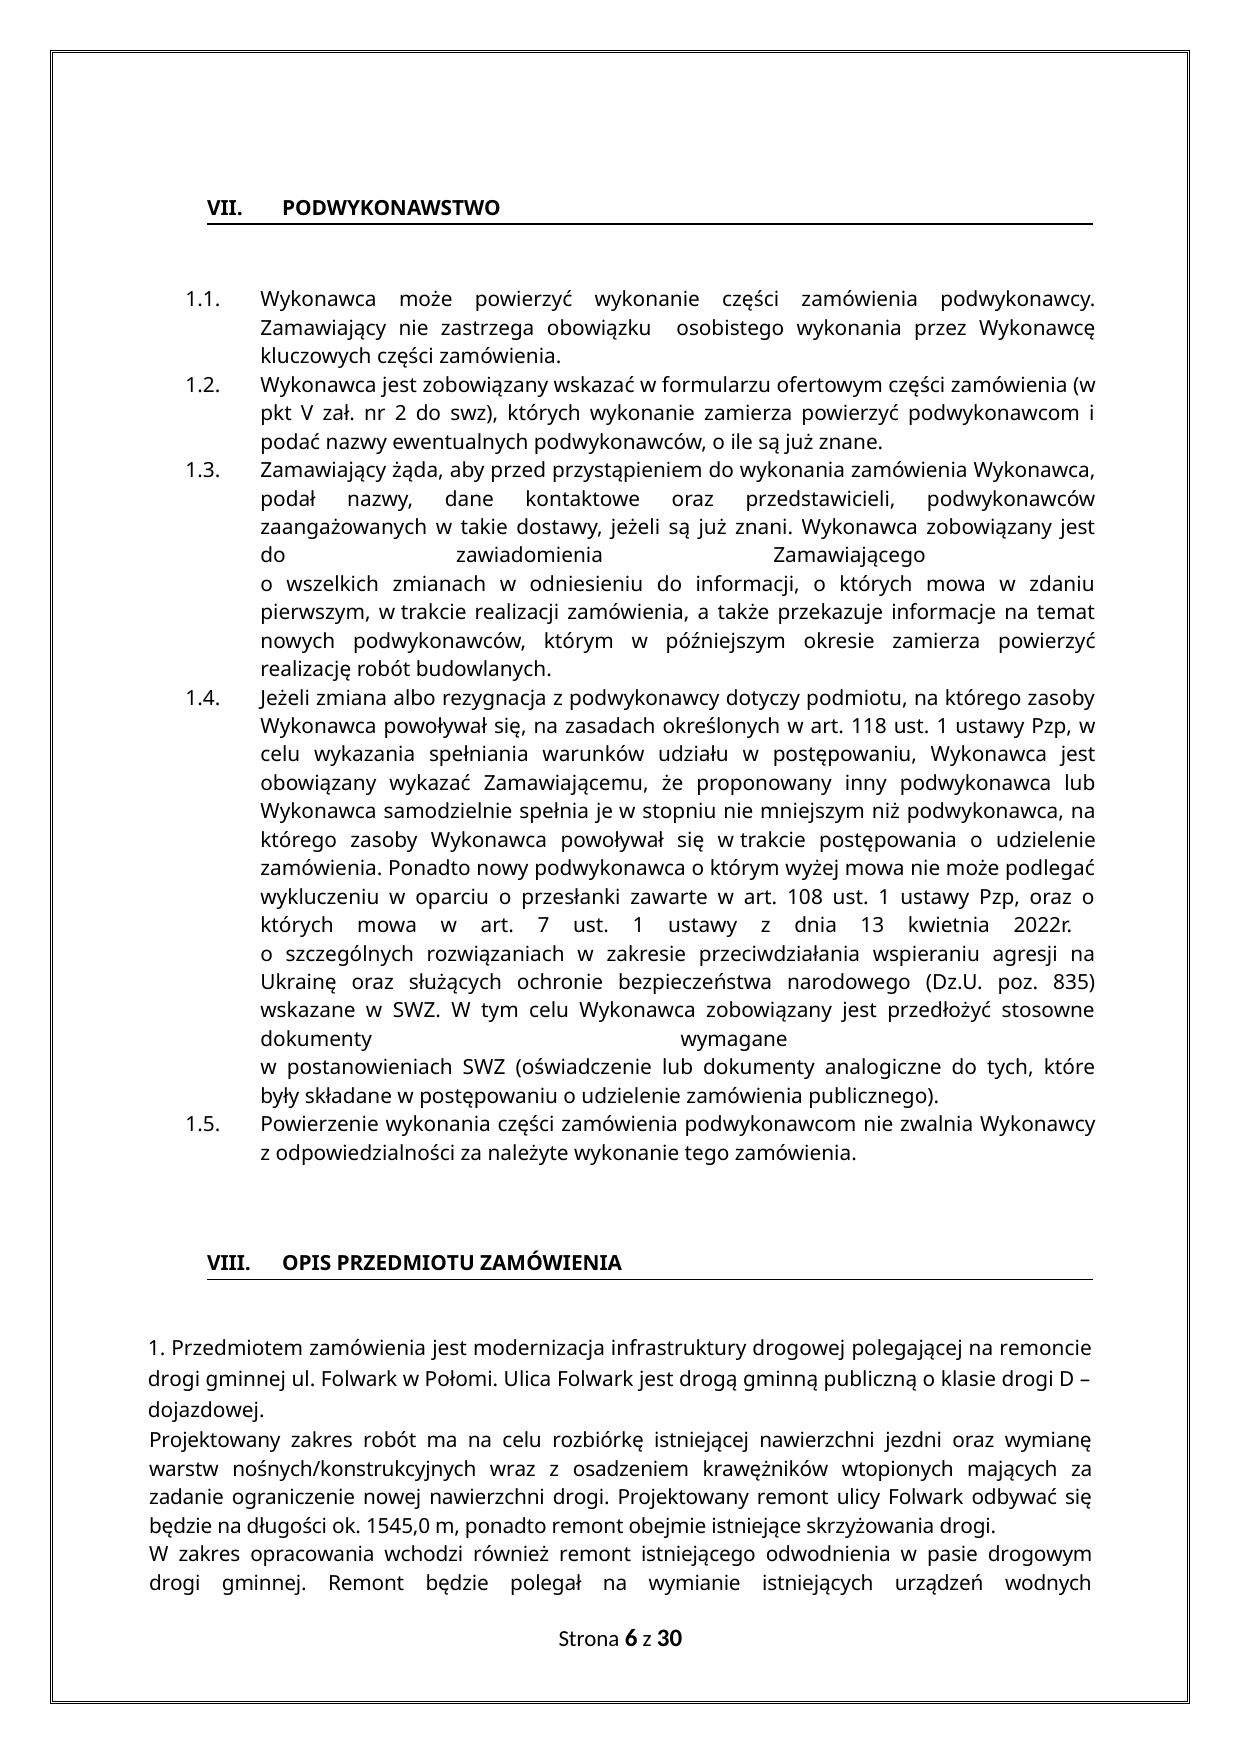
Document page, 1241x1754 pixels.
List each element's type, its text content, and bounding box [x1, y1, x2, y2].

list Wykonawca jest zobowiązany wskazać w formularzu ofertowym części zamówienia (w pkt V zał. nr 2 do swz), których wykonanie zamierza powierzyć podwykonawcom i podać nazwy ewentualnych podwykonawców, o ile są już znane. [185, 370, 1096, 455]
text Projektowany zakres robót ma na celu rozbiórkę istniejącej nawierzchni jezdni oraz wymianę warstw nośnych/konstrukcyjnych wraz z osadzeniem krawężników wtopionych mających za zadanie ograniczenie nowej nawierzchni drogi. Projektowany remont ulicy Folwark odbywać się będzie na długości ok. 1545,0 m, ponadto remont obejmie istniejące skrzyżowania drogi. [149, 1425, 1093, 1539]
list Jeżeli zmiana albo rezygnacja z podwykonawcy dotyczy podmiotu, na którego zasoby Wykonawca powoływał się, na zasadach określonych w art. 118 ust. 1 ustawy Pzp, w celu wykazania spełniania warunków udziału w postępowaniu, Wykonawca jest obowiązany wykazać Zamawiającemu, że proponowany inny podwykonawca lub Wykonawca samodzielnie spełnia je w stopniu nie mniejszym niż podwykonawca, na którego zasoby Wykonawca powoływał się w trakcie postępowania o udzielenie zamówienia. Ponadto nowy podwykonawca o którym wyżej mowa nie może podlegać wykluczeniu w oparciu o przesłanki zawarte w art. 108 ust. 1 ustawy Pzp, oraz o których mowa w art. 7 ust. 1 ustawy z dnia 13 kwietnia 2022r. o szczególnych rozwiązaniach w zakresie przeciwdziałania wspieraniu agresji na Ukrainę oraz służących ochronie bezpieczeństwa narodowego (Dz.U. poz. 835) wskazane w SWZ. W tym celu Wykonawca zobowiązany jest przedłożyć stosowne dokumenty wymagane w postanowieniach SWZ (oświadczenie lub dokumenty analogiczne do tych, które były składane w postępowaniu o udzielenie zamówienia publicznego). [185, 683, 1096, 1109]
list Zamawiający żąda, aby przed przystąpieniem do wykonania zamówienia Wykonawca, podał nazwy, dane kontaktowe oraz przedstawicieli, podwykonawców zaangażowanych w takie dostawy, jeżeli są już znani. Wykonawca zobowiązany jest do zawiadomienia Zamawiającego o wszelkich zmianach w odniesieniu do informacji, o których mowa w zdaniu pierwszym, w trakcie realizacji zamówienia, a także przekazuje informacje na temat nowych podwykonawców, którym w późniejszym okresie zamierza powierzyć realizację robót budowlanych. [185, 455, 1096, 683]
list Wykonawca może powierzyć wykonanie części zamówienia podwykonawcy. Zamawiający nie zastrzega obowiązku osobistego wykonania przez Wykonawcę kluczowych części zamówienia. [185, 284, 1096, 370]
list OPIS PRZEDMIOTU ZAMÓWIENIA [207, 1248, 1093, 1279]
list Powierzenie wykonania części zamówienia podwykonawcom nie zwalnia Wykonawcy z odpowiedzialności za należyte wykonanie tego zamówienia. [185, 1109, 1096, 1166]
subtitle PODWYKONAWSTWO [207, 193, 1093, 223]
text 1. Przedmiotem zamówienia jest modernizacja infrastruktury drogowej polegającej na remoncie drogi gminnej ul. Folwark w Połomi. Ulica Folwark jest drogą gminną publiczną o klasie drogi D – dojazdowej. [148, 1333, 1093, 1423]
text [149, 1539, 1093, 1596]
